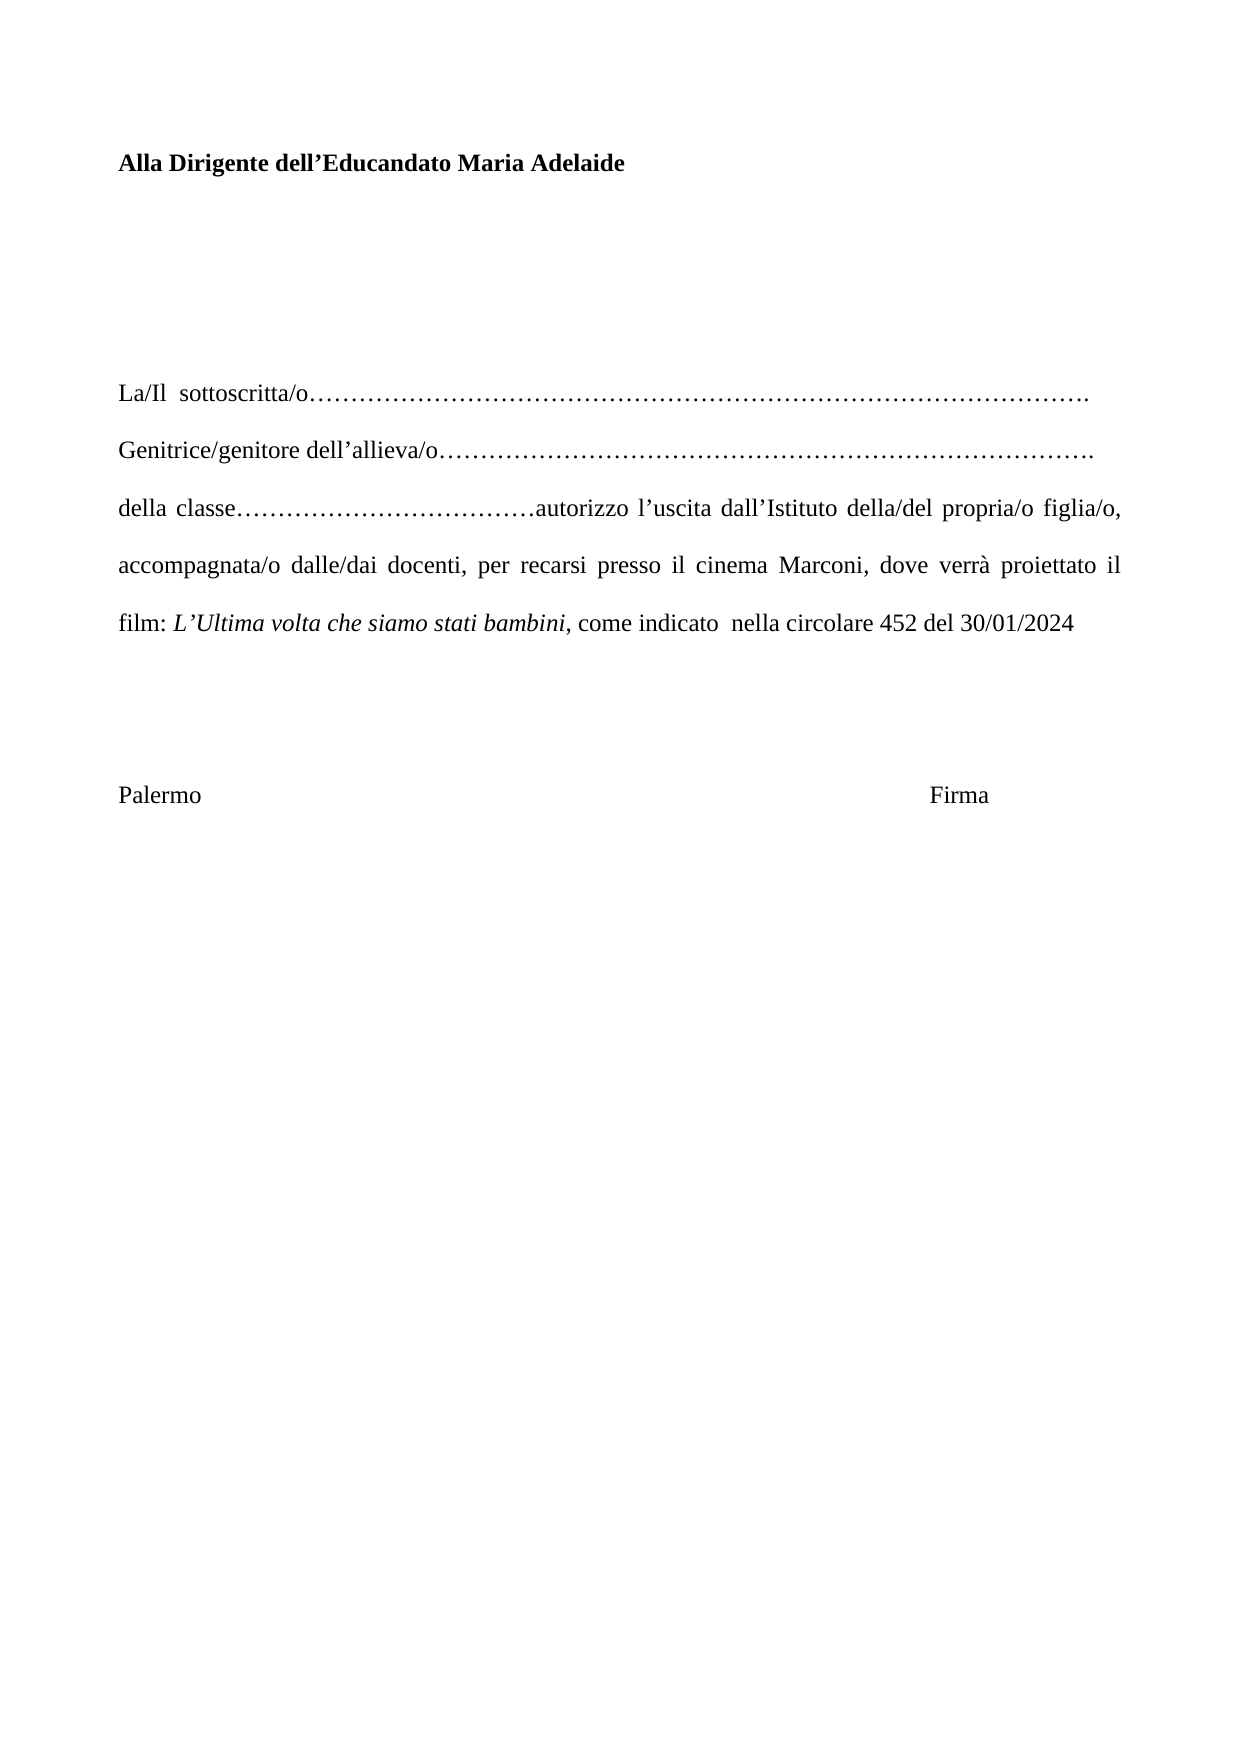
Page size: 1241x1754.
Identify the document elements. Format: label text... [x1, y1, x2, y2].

text La/Il sottoscritta/o…………………………………………………………………………………. [118, 378, 1122, 406]
text Palermo Firma [118, 780, 1122, 809]
text Alla Dirigente dell’Educandato Maria Adelaide [118, 148, 1122, 176]
text Genitrice/genitore dell’allieva/o……………………………………………………………………. [118, 435, 1122, 464]
text della classe………………………………autorizzo l’uscita dall’Istituto della/del propria/o figlia/o, accompagnata/o dalle/dai docenti, per recarsi presso il cinema Marconi, dove verrà proiettato il film: L’Ultima volta che siamo stati bambini, come indicato nella circolare 452 del 30/01/2024 [118, 493, 1122, 636]
